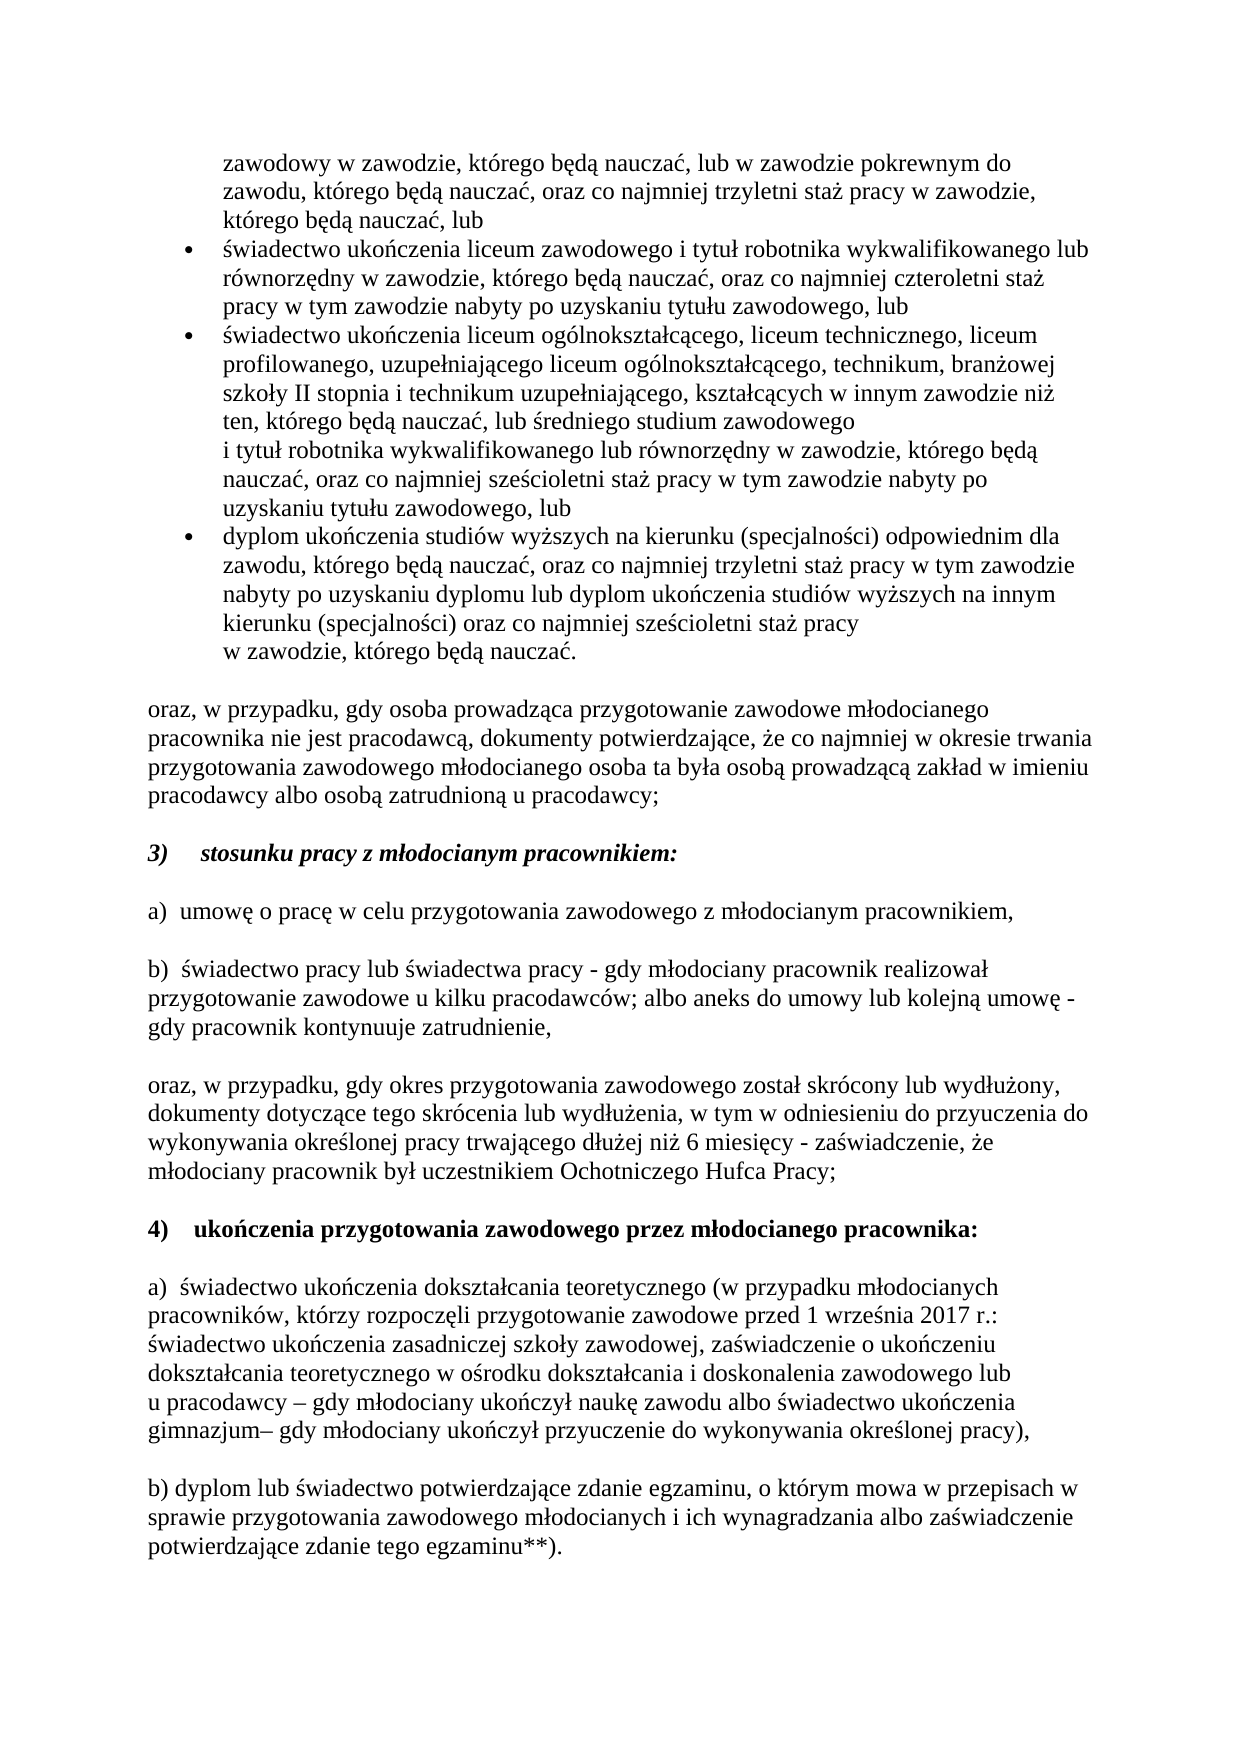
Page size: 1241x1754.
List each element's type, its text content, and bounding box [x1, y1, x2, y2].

text a) świadectwo ukończenia dokształcania teoretycznego (w przypadku młodocianych pracowników, którzy rozpoczęli przygotowanie zawodowe przed 1 września 2017 r.: świadectwo ukończenia zasadniczej szkoły zawodowej, zaświadczenie o ukończeniu dokształcania teoretycznego w ośrodku dokształcania i doskonalenia zawodowego lub u pracodawcy – gdy młodociany ukończył naukę zawodu albo świadectwo ukończenia gimnazjum– gdy młodociany ukończył przyuczenie do wykonywania określonej pracy), [148, 1272, 1093, 1444]
text oraz, w przypadku, gdy okres przygotowania zawodowego został skrócony lub wydłużony, dokumenty dotyczące tego skrócenia lub wydłużenia, w tym w odniesieniu do przyuczenia do wykonywania określonej pracy trwającego dłużej niż 6 miesięcy - zaświadczenie, że młodociany pracownik był uczestnikiem Ochotniczego Hufca Pracy; [148, 1070, 1093, 1185]
text b) dyplom lub świadectwo potwierdzające zdanie egzaminu, o którym mowa w przepisach w sprawie przygotowania zawodowego młodocianych i ich wynagradzania albo zaświadczenie potwierdzające zdanie tego egzaminu**). [148, 1473, 1093, 1560]
text a) umowę o pracę w celu przygotowania zawodowego z młodocianym pracownikiem, [148, 896, 1093, 925]
text b) świadectwo pracy lub świadectwa pracy - gdy młodociany pracownik realizował przygotowanie zawodowe u kilku pracodawców; albo aneks do umowy lub kolejną umowę - gdy pracownik kontynuuje zatrudnienie, [148, 954, 1093, 1041]
list świadectwo ukończenia liceum zawodowego i tytuł robotnika wykwalifikowanego lub równorzędny w zawodzie, którego będą nauczać, oraz co najmniej czteroletni staż pracy w tym zawodzie nabyty po uzyskaniu tytułu zawodowego, lub [185, 234, 1093, 320]
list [185, 148, 1093, 234]
text 4) ukończenia przygotowania zawodowego przez młodocianego pracownika: [148, 1214, 1093, 1243]
list świadectwo ukończenia liceum ogólnokształcącego, liceum technicznego, liceum profilowanego, uzupełniającego liceum ogólnokształcącego, technikum, branżowej szkoły II stopnia i technikum uzupełniającego, kształcących w innym zawodzie niż ten, którego będą nauczać, lub średniego studium zawodowego i tytuł robotnika wykwalifikowanego lub równorzędny w zawodzie, którego będą nauczać, oraz co najmniej sześcioletni staż pracy w tym zawodzie nabyty po uzyskaniu tytułu zawodowego, lub [185, 320, 1093, 521]
list dyplom ukończenia studiów wyższych na kierunku (specjalności) odpowiednim dla zawodu, którego będą nauczać, oraz co najmniej trzyletni staż pracy w tym zawodzie nabyty po uzyskaniu dyplomu lub dyplom ukończenia studiów wyższych na innym kierunku (specjalności) oraz co najmniej sześcioletni staż pracy w zawodzie, którego będą nauczać. [185, 521, 1093, 665]
text 3) stosunku pracy z młodocianym pracownikiem: [148, 838, 1093, 867]
text oraz, w przypadku, gdy osoba prowadząca przygotowanie zawodowe młodocianego pracownika nie jest pracodawcą, dokumenty potwierdzające, że co najmniej w okresie trwania przygotowania zawodowego młodocianego osoba ta była osobą prowadzącą zakład w imieniu pracodawcy albo osobą zatrudnioną u pracodawcy; [148, 694, 1093, 809]
